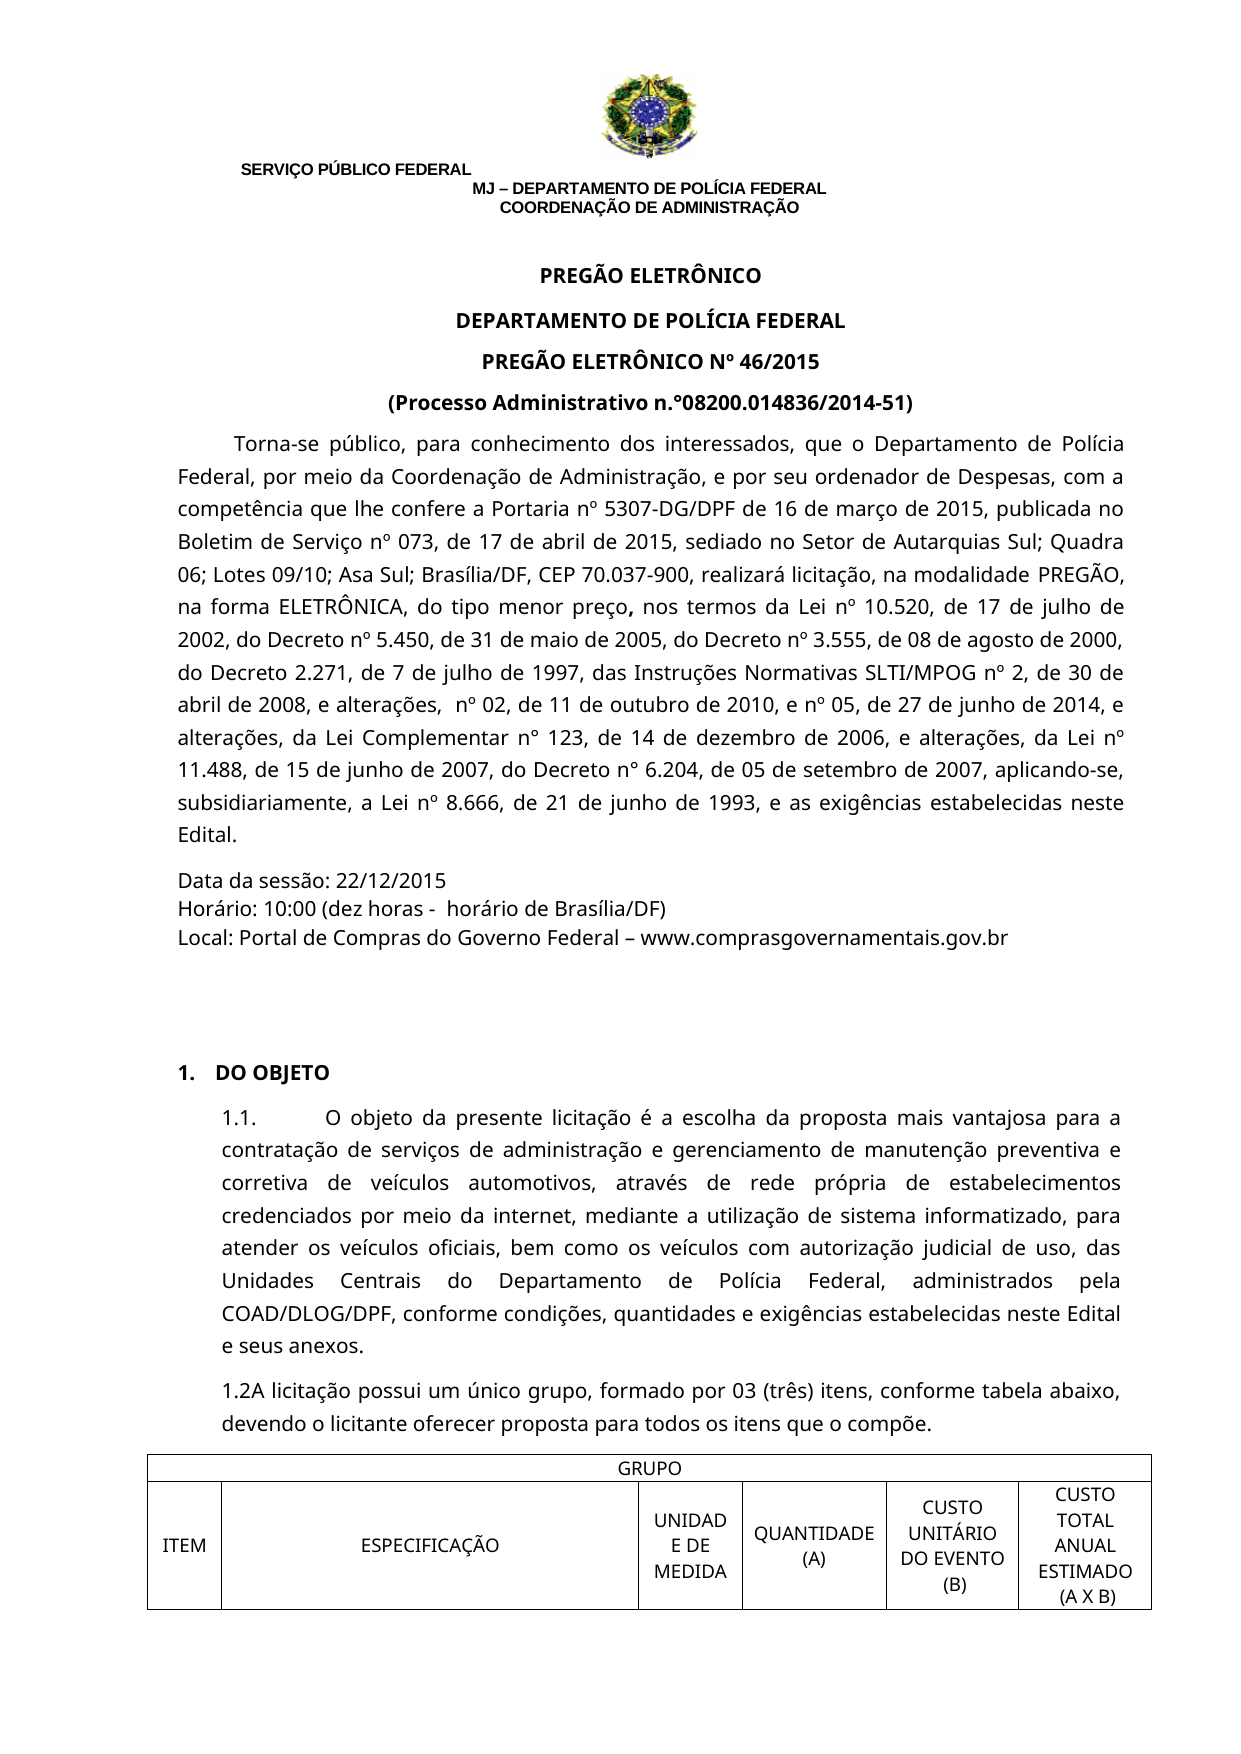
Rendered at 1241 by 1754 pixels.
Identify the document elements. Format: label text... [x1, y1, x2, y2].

table_cell ESPECIFICAÇÃO [222, 1482, 638, 1609]
list A licitação possui um único grupo, formado por 03 (três) itens, conforme tabela abaixo, devendo o licitante oferecer proposta para todos os itens que o compõe. [221, 1376, 1122, 1437]
text Torna-se público, para conhecimento dos interessados, que o Departamento de Polícia Federal, por meio da Coordenação de Administração, e por seu ordenador de Despesas, com a competência que lhe confere a Portaria nº 5307-DG/DPF de 16 de março de 2015, publicada no Boletim de Serviço nº 073, de 17 de abril de 2015, sediado no Setor de Autarquias Sul; Quadra 06; Lotes 09/10; Asa Sul; Brasília/DF, CEP 70.037-900, realizará licitação, na modalidade PREGÃO, na forma ELETRÔNICA, do tipo menor preço, nos termos da Lei nº 10.520, de 17 de julho de 2002, do Decreto nº 5.450, de 31 de maio de 2005, do Decreto nº 3.555, de 08 de agosto de 2000, do Decreto 2.271, de 7 de julho de 1997, das Instruções Normativas SLTI/MPOG nº 2, de 30 de abril de 2008, e alterações, nº 02, de 11 de outubro de 2010, e nº 05, de 27 de junho de 2014, e alterações, da Lei Complementar n° 123, de 14 de dezembro de 2006, e alterações, da Lei nº 11.488, de 15 de junho de 2007, do Decreto n° 6.204, de 05 de setembro de 2007, aplicando-se, subsidiariamente, a Lei nº 8.666, de 21 de junho de 1993, e as exigências estabelecidas neste Edital. [177, 429, 1125, 849]
text PREGÃO ELETRÔNICO Nº 46/2015 [177, 347, 1124, 376]
table_cell QUANTIDADE (A) [743, 1482, 886, 1609]
text DEPARTAMENTO DE POLÍCIA FEDERAL [177, 307, 1124, 335]
list DO OBJETO [177, 1058, 1124, 1086]
text (Processo Administrativo n.°08200.014836/2014-51) [177, 388, 1124, 417]
text Data da sessão: 22/12/2015 [177, 866, 1122, 894]
table_cell CUSTO UNITÁRIO DO EVENTO (B) [887, 1482, 1018, 1609]
table_cell ITEM [148, 1482, 221, 1609]
text PREGÃO ELETRÔNICO [177, 261, 1124, 290]
text Horário: 10:00 (dez horas - horário de Brasília/DF) [177, 894, 1122, 923]
table_cell CUSTO TOTAL ANUAL ESTIMADO (A X B) [1019, 1482, 1151, 1609]
text Local: Portal de Compras do Governo Federal – www.comprasgovernamentais.gov.br [177, 923, 1124, 951]
table_cell UNIDADE DE MEDIDA [639, 1482, 742, 1609]
table_header GRUPO [148, 1455, 1151, 1481]
list O objeto da presente licitação é a escolha da proposta mais vantajosa para a contratação de serviços de administração e gerenciamento de manutenção preventiva e corretiva de veículos automotivos, através de rede própria de estabelecimentos credenciados por meio da internet, mediante a utilização de sistema informatizado, para atender os veículos oficiais, bem como os veículos com autorização judicial de uso, das Unidades Centrais do Departamento de Polícia Federal, administrados pela COAD/DLOG/DPF, conforme condições, quantidades e exigências estabelecidas neste Edital e seus anexos. [221, 1103, 1122, 1360]
